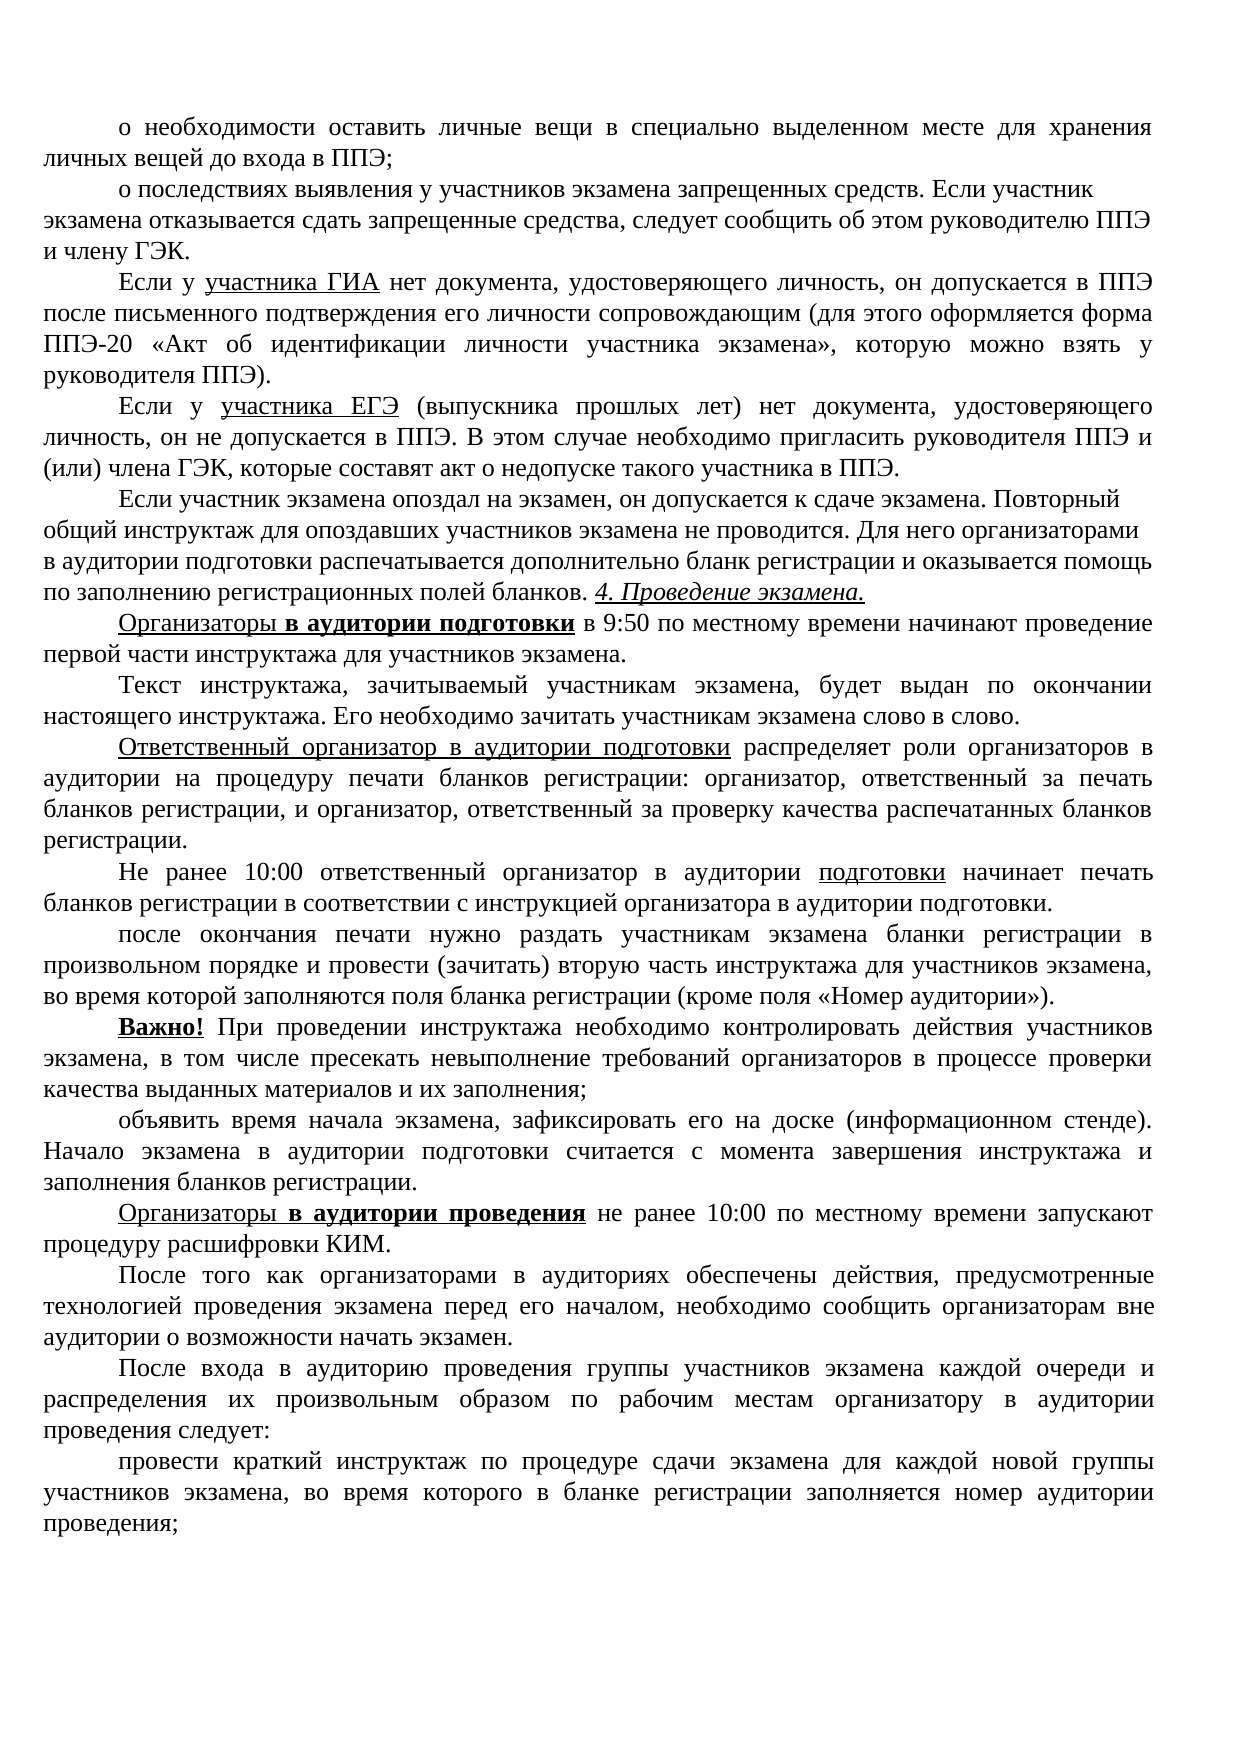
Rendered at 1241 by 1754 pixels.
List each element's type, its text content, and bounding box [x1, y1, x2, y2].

text Ответственный организатор в аудитории подготовки распределяет роли организаторов в аудитории на процедуру печати бланков регистрации: организатор, ответственный за печать бланков регистрации, и организатор, ответственный за проверку качества распечатанных бланков регистрации. [43, 731, 1154, 855]
text после окончания печати нужно раздать участникам экзамена бланки регистрации в произвольном порядке и провести (зачитать) вторую часть инструктажа для участников экзамена, во время которой заполняются поля бланка регистрации (кроме поля «Номер аудитории»). [43, 917, 1154, 1010]
text провести краткий инструктаж по процедуре сдачи экзамена для каждой новой группы участников экзамена, во время которого в бланке регистрации заполняется номер аудитории проведения; [43, 1445, 1156, 1538]
text о необходимости оставить личные вещи в специально выделенном месте для хранения личных вещей до входа в ППЭ; [43, 110, 1154, 172]
text Организаторы в аудитории подготовки в 9:50 по местному времени начинают проведение первой части инструктажа для участников экзамена. [43, 607, 1154, 669]
text Текст инструктажа, зачитываемый участникам экзамена, будет выдан по окончании настоящего инструктажа. Его необходимо зачитать участникам экзамена слово в слово. [43, 669, 1154, 731]
text объявить время начала экзамена, зафиксировать его на доске (информационном стенде). Начало экзамена в аудитории подготовки считается с момента завершения инструктажа и заполнения бланков регистрации. [43, 1103, 1154, 1197]
text После входа в аудиторию проведения группы участников экзамена каждой очереди и распределения их произвольным образом по рабочим местам организатору в аудитории проведения следует: [43, 1352, 1156, 1445]
text Организаторы в аудитории проведения не ранее 10:00 по местному времени запускают процедуру расшифровки КИМ. [43, 1197, 1154, 1259]
text Если у участника ГИА нет документа, удостоверяющего личность, он допускается в ППЭ после письменного подтверждения его личности сопровождающим (для этого оформляется форма ППЭ-20 «Акт об идентификации личности участника экзамена», которую можно взять у руководителя ППЭ). [43, 265, 1154, 389]
text Важно! При проведении инструктажа необходимо контролировать действия участников экзамена, в том числе пресекать невыполнение требований организаторов в процессе проверки качества выданных материалов и их заполнения; [43, 1010, 1154, 1103]
text Если участник экзамена опоздал на экзамен, он допускается к сдаче экзамена. Повторный общий инструктаж для опоздавших участников экзамена не проводится. Для него организаторами в аудитории подготовки распечатывается дополнительно бланк регистрации и оказывается помощь по заполнению регистрационных полей бланков. 4. Проведение экзамена. [43, 483, 1154, 607]
text Если у участника ЕГЭ (выпускника прошлых лет) нет документа, удостоверяющего личность, он не допускается в ППЭ. В этом случае необходимо пригласить руководителя ППЭ и (или) члена ГЭК, которые составят акт о недопуске такого участника в ППЭ. [43, 389, 1154, 483]
text Не ранее 10:00 ответственный организатор в аудитории подготовки начинает печать бланков регистрации в соответствии с инструкцией организатора в аудитории подготовки. [43, 855, 1154, 917]
text После того как организаторами в аудиториях обеспечены действия, предусмотренные технологией проведения экзамена перед его началом, необходимо сообщить организаторам вне аудитории о возможности начать экзамен. [43, 1259, 1156, 1352]
text о последствиях выявления у участников экзамена запрещенных средств. Если участник экзамена отказывается сдать запрещенные средства, следует сообщить об этом руководителю ППЭ и члену ГЭК. [43, 172, 1154, 265]
